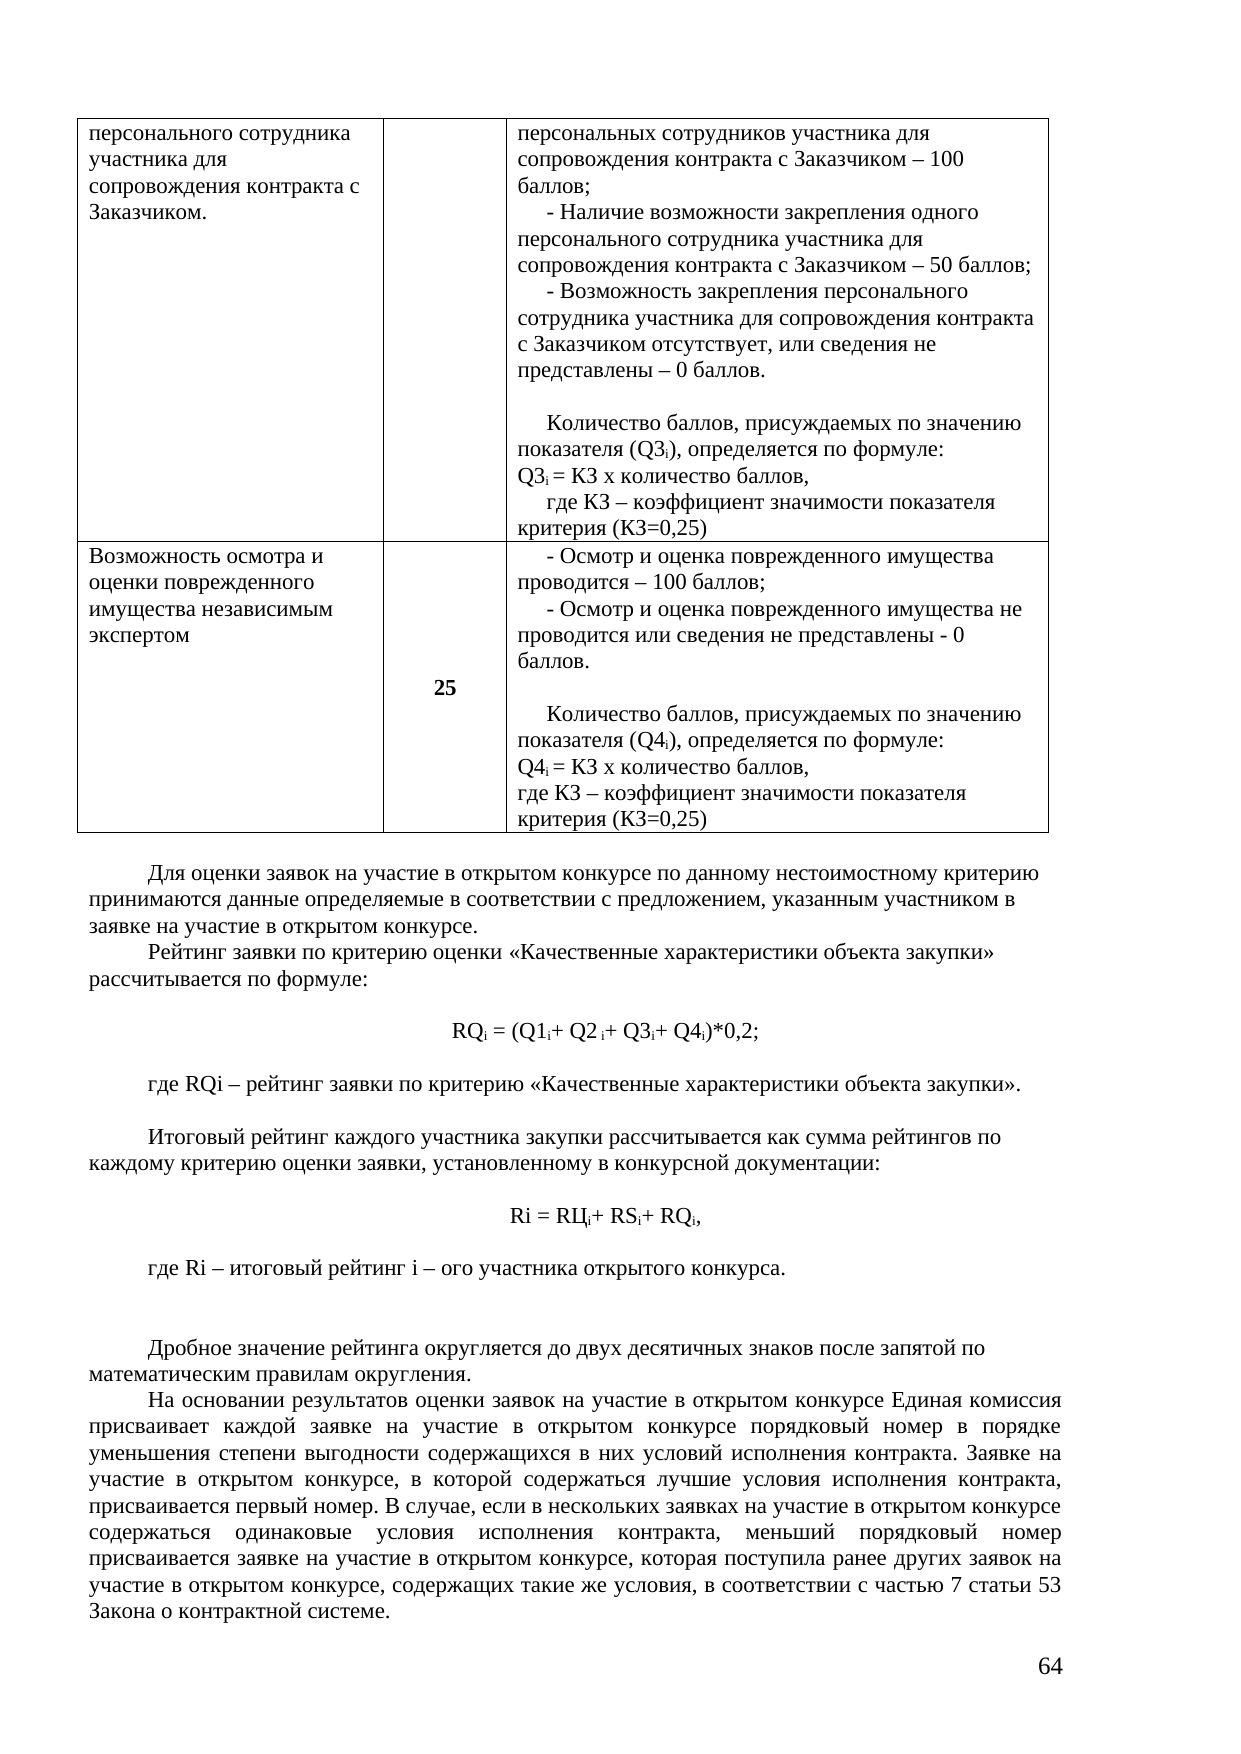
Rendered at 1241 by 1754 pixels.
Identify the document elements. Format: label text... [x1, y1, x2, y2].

text RQi = (Q1i+ Q2 i+ Q3i+ Q4i)*0,2; [89, 1017, 1063, 1044]
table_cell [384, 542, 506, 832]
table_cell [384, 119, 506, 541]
text где RQi – рейтинг заявки по критерию «Качественные характеристики объекта закупки». [89, 1070, 1063, 1096]
text Дробное значение рейтинга округляется до двух десятичных знаков после запятой по математическим правилам округления. [89, 1333, 1063, 1386]
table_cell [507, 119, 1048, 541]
text На основании результатов оценки заявок на участие в открытом конкурсе Единая комиссия присваивает каждой заявке на участие в открытом конкурсе порядковый номер в порядке уменьшения степени выгодности содержащихся в них условий исполнения контракта. Заявке на участие в открытом конкурсе, в которой содержаться лучшие условия исполнения контракта, присваивается первый номер. В случае, если в нескольких заявках на участие в открытом конкурсе содержаться одинаковые условия исполнения контракта, меньший порядковый номер присваивается заявке на участие в открытом конкурсе, которая поступила ранее других заявок на участие в открытом конкурсе, содержащих такие же условия, в соответствии с частью 7 статьи 53 Закона о контрактной системе. [89, 1386, 1063, 1623]
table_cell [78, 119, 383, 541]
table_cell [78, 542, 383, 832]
text где Ri – итоговый рейтинг i – ого участника открытого конкурса. [89, 1254, 1063, 1281]
text Итоговый рейтинг каждого участника закупки рассчитывается как сумма рейтингов по каждому критерию оценки заявки, установленному в конкурсной документации: [89, 1123, 1063, 1175]
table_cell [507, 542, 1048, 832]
text Для оценки заявок на участие в открытом конкурсе по данному нестоимостному критерию принимаются данные определяемые в соответствии с предложением, указанным участником в заявке на участие в открытом конкурсе. [89, 859, 1063, 938]
text Ri = RЦi+ RSi+ RQi, [89, 1202, 1063, 1228]
text Рейтинг заявки по критерию оценки «Качественные характеристики объекта закупки» рассчитывается по формуле: [89, 938, 1063, 991]
